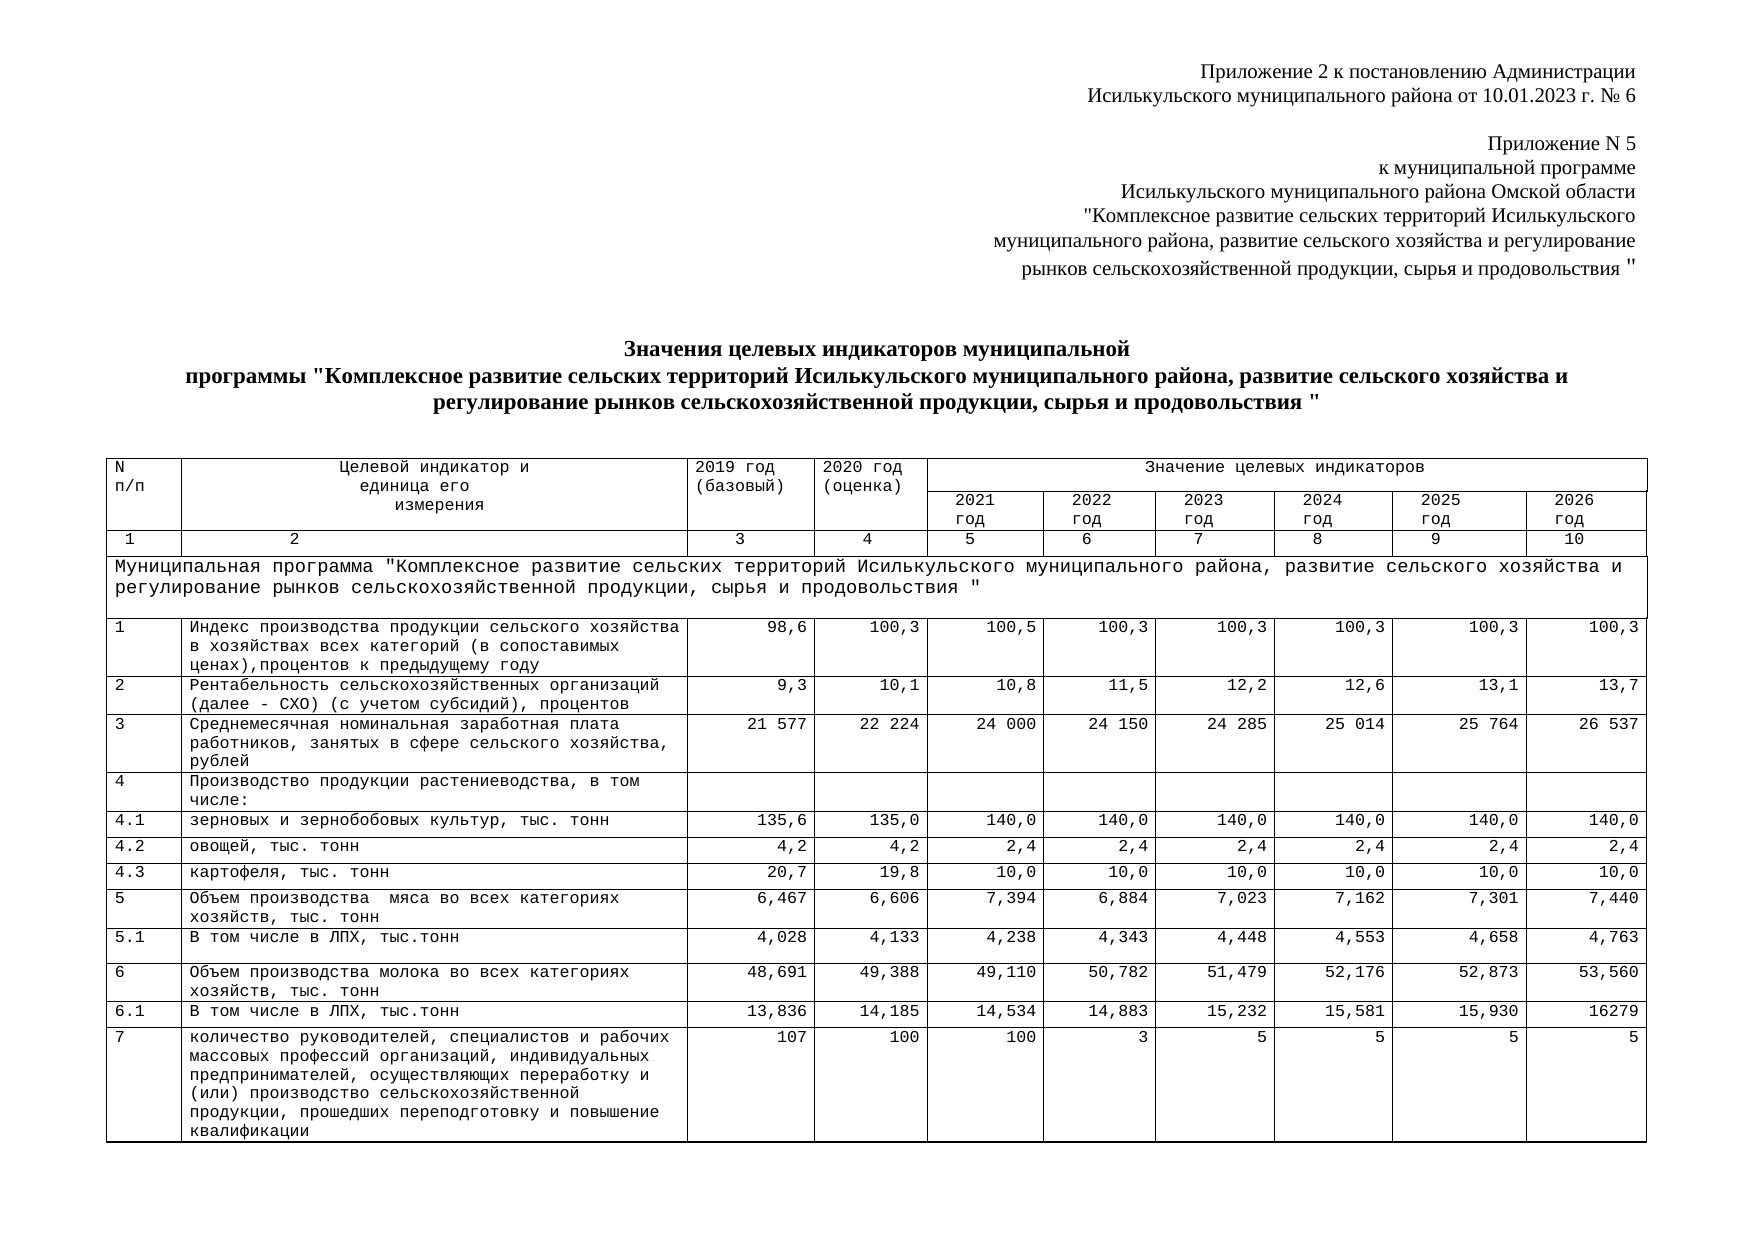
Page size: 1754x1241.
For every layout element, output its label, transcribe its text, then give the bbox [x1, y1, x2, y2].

table_cell количество руководителей, специалистов и рабочих массовых профессий организаций, индивидуальных предпринимателей, осуществляющих переработку и (или) производство сельскохозяйственной продукции, прошедших переподготовку и повышение квалификации [182, 1028, 687, 1141]
table_cell 140,0 [928, 812, 1043, 837]
text Значения целевых индикаторов муниципальной [118, 335, 1636, 362]
table_cell 4,553 [1275, 929, 1392, 962]
table_cell 53,560 [1527, 964, 1646, 1001]
table_cell 15,930 [1393, 1002, 1526, 1027]
table_cell 6 [1044, 531, 1155, 556]
table_cell 140,0 [1527, 812, 1646, 837]
table_cell 51,479 [1156, 964, 1274, 1001]
table_cell 100 [815, 1028, 927, 1141]
table_cell 4,2 [815, 838, 927, 863]
table_header Целевой индикатор и единица его измерения [182, 459, 687, 529]
table_cell 4.2 [107, 838, 181, 863]
table_cell 5 [1275, 1028, 1392, 1141]
table_cell 98,6 [688, 619, 814, 676]
table_cell 7,301 [1393, 890, 1526, 927]
table_cell 7,023 [1156, 890, 1274, 927]
table_cell 4,2 [688, 838, 814, 863]
table_cell 2025 год [1393, 492, 1526, 529]
table_cell 5 [1527, 1028, 1646, 1141]
table_cell 100,3 [1156, 619, 1274, 676]
table_cell 7 [107, 1028, 181, 1141]
table_cell зерновых и зернобобовых культур, тыс. тонн [182, 812, 687, 837]
table_cell 10,0 [1156, 864, 1274, 889]
text Приложение N 5 [118, 131, 1636, 155]
table_cell 2,4 [928, 838, 1043, 863]
table_cell 100,3 [1275, 619, 1392, 676]
table_cell Индекс производства продукции сельского хозяйства в хозяйствах всех категорий (в сопоставимых ценах),процентов к предыдущему году [182, 619, 687, 676]
table_cell 3 [107, 715, 181, 772]
table_cell Объем производства молока во всех категориях хозяйств, тыс. тонн [182, 964, 687, 1001]
table_header N п/п [107, 459, 181, 529]
table_cell Производство продукции растениеводства, в том числе: [182, 773, 687, 811]
text программы "Комплексное развитие сельских территорий Исилькульского муниципального района, развитие сельского хозяйства и регулирование рынков сельскохозяйственной продукции, сырья и продовольствия " [118, 362, 1636, 414]
table_cell 12,6 [1275, 677, 1392, 714]
table_cell 13,1 [1393, 677, 1526, 714]
table_cell 100,3 [1527, 619, 1646, 676]
table_cell 16279 [1527, 1002, 1646, 1027]
table_cell 7,394 [928, 890, 1043, 927]
table_cell [1393, 773, 1526, 811]
table_cell 4 [815, 531, 927, 556]
table_cell 22 224 [815, 715, 927, 772]
table_cell Объем производства мяса во всех категориях хозяйств, тыс. тонн [182, 890, 687, 927]
table_cell 10 [1527, 531, 1646, 556]
table_cell 107 [688, 1028, 814, 1141]
table_cell 2,4 [1275, 838, 1392, 863]
text рынков сельскохозяйственной продукции, сырья и продовольствия " [118, 252, 1636, 280]
table_cell 21 577 [688, 715, 814, 772]
table_cell 140,0 [1044, 812, 1155, 837]
table_cell 140,0 [1275, 812, 1392, 837]
table_cell 135,0 [815, 812, 927, 837]
table_cell 52,873 [1393, 964, 1526, 1001]
table_cell 49,388 [815, 964, 927, 1001]
table_header 2020 год (оценка) [815, 459, 927, 529]
table_cell 10,0 [1275, 864, 1392, 889]
table_cell 6,884 [1044, 890, 1155, 927]
table_cell 10,0 [1044, 864, 1155, 889]
table_cell 52,176 [1275, 964, 1392, 1001]
table_cell 24 285 [1156, 715, 1274, 772]
table_cell картофеля, тыс. тонн [182, 864, 687, 889]
table_cell [1275, 773, 1392, 811]
table_cell 2,4 [1527, 838, 1646, 863]
table_cell 140,0 [1393, 812, 1526, 837]
table_cell 7,162 [1275, 890, 1392, 927]
table_cell 2022 год [1044, 492, 1155, 529]
table_cell 11,5 [1044, 677, 1155, 714]
text муниципального района, развитие сельского хозяйства и регулирование [118, 227, 1636, 252]
table_cell 100,3 [815, 619, 927, 676]
table_cell 4 [107, 773, 181, 811]
table_cell 6,467 [688, 890, 814, 927]
table_cell 9 [1393, 531, 1526, 556]
table_cell 14,883 [1044, 1002, 1155, 1027]
table_cell 2024 год [1275, 492, 1392, 529]
table_cell [688, 773, 814, 811]
table_cell 4,448 [1156, 929, 1274, 962]
table_cell 15,232 [1156, 1002, 1274, 1027]
table_cell 25 764 [1393, 715, 1526, 772]
table_cell 2021 год [928, 492, 1043, 529]
table_cell 135,6 [688, 812, 814, 837]
table_cell 14,534 [928, 1002, 1043, 1027]
table_cell 4.3 [107, 864, 181, 889]
table_cell 49,110 [928, 964, 1043, 1001]
table_cell 19,8 [815, 864, 927, 889]
table_cell 20,7 [688, 864, 814, 889]
table_cell 4.1 [107, 812, 181, 837]
table_cell 4,028 [688, 929, 814, 962]
table_cell 25 014 [1275, 715, 1392, 772]
table_cell 4,658 [1393, 929, 1526, 962]
table_cell овощей, тыс. тонн [182, 838, 687, 863]
table_cell 12,2 [1156, 677, 1274, 714]
table_cell 100,3 [1393, 619, 1526, 676]
table_cell Рентабельность сельскохозяйственных организаций (далее - СХО) (с учетом субсидий), процентов [182, 677, 687, 714]
table_cell [1044, 773, 1155, 811]
table_cell 10,0 [1527, 864, 1646, 889]
table_cell 8 [1275, 531, 1392, 556]
table_cell 7 [1156, 531, 1274, 556]
table_cell 4,343 [1044, 929, 1155, 962]
table_cell 3 [688, 531, 814, 556]
table_cell 26 537 [1527, 715, 1646, 772]
table_cell 1 [107, 531, 181, 556]
table_cell 5 [928, 531, 1043, 556]
table_cell 5 [1156, 1028, 1274, 1141]
table_cell 4,238 [928, 929, 1043, 962]
table_cell 13,7 [1527, 677, 1646, 714]
table_cell [1156, 773, 1274, 811]
table_cell 4,763 [1527, 929, 1646, 962]
table_cell 10,8 [928, 677, 1043, 714]
table_header Значение целевых индикаторов [928, 459, 1647, 491]
table_header 2019 год (базовый) [688, 459, 814, 529]
table_cell 140,0 [1156, 812, 1274, 837]
table_cell 10,1 [815, 677, 927, 714]
text Приложение 2 к постановлению Администрации [118, 59, 1636, 83]
table_cell 2,4 [1393, 838, 1526, 863]
table_cell 10,0 [1393, 864, 1526, 889]
table_cell 7,440 [1527, 890, 1646, 927]
text "Комплексное развитие сельских территорий Исилькульского [118, 203, 1636, 227]
table_cell 2 [182, 531, 687, 556]
table_cell 24 150 [1044, 715, 1155, 772]
table_cell Среднемесячная номинальная заработная плата работников, занятых в сфере сельского хозяйства, рублей [182, 715, 687, 772]
table_cell 6.1 [107, 1002, 181, 1027]
table_cell 5 [107, 890, 181, 927]
table_cell 100,3 [1044, 619, 1155, 676]
table_cell 14,185 [815, 1002, 927, 1027]
table_cell [1527, 773, 1646, 811]
table_cell 24 000 [928, 715, 1043, 772]
text к муниципальной программе [118, 155, 1636, 179]
text Исилькульского муниципального района от 10.01.2023 г. № 6 [118, 83, 1636, 107]
table_cell 6 [107, 964, 181, 1001]
table_cell 4,133 [815, 929, 927, 962]
table_cell 3 [1044, 1028, 1155, 1141]
table_cell 9,3 [688, 677, 814, 714]
table_cell 6,606 [815, 890, 927, 927]
table_cell 15,581 [1275, 1002, 1392, 1027]
table_cell 2,4 [1156, 838, 1274, 863]
table_cell 13,836 [688, 1002, 814, 1027]
table_cell 2026 год [1527, 492, 1646, 529]
table_cell 2023 год [1156, 492, 1274, 529]
table_cell 100 [928, 1028, 1043, 1141]
table_cell Муниципальная программа "Комплексное развитие сельских территорий Исилькульского муниципального района, развитие сельского хозяйства и регулирование рынков сельскохозяйственной продукции, сырья и продовольствия " [107, 557, 1647, 618]
table_cell 2,4 [1044, 838, 1155, 863]
table_cell [928, 773, 1043, 811]
table_cell 2 [107, 677, 181, 714]
table_cell [815, 773, 927, 811]
table_cell 50,782 [1044, 964, 1155, 1001]
table_cell 100,5 [928, 619, 1043, 676]
table_cell 1 [107, 619, 181, 676]
table_cell 5.1 [107, 929, 181, 962]
table_cell 48,691 [688, 964, 814, 1001]
table_cell В том числе в ЛПХ, тыс.тонн [182, 929, 687, 962]
table_cell 10,0 [928, 864, 1043, 889]
text Исилькульского муниципального района Омской области [118, 179, 1636, 203]
table_cell 5 [1393, 1028, 1526, 1141]
table_cell В том числе в ЛПХ, тыс.тонн [182, 1002, 687, 1027]
